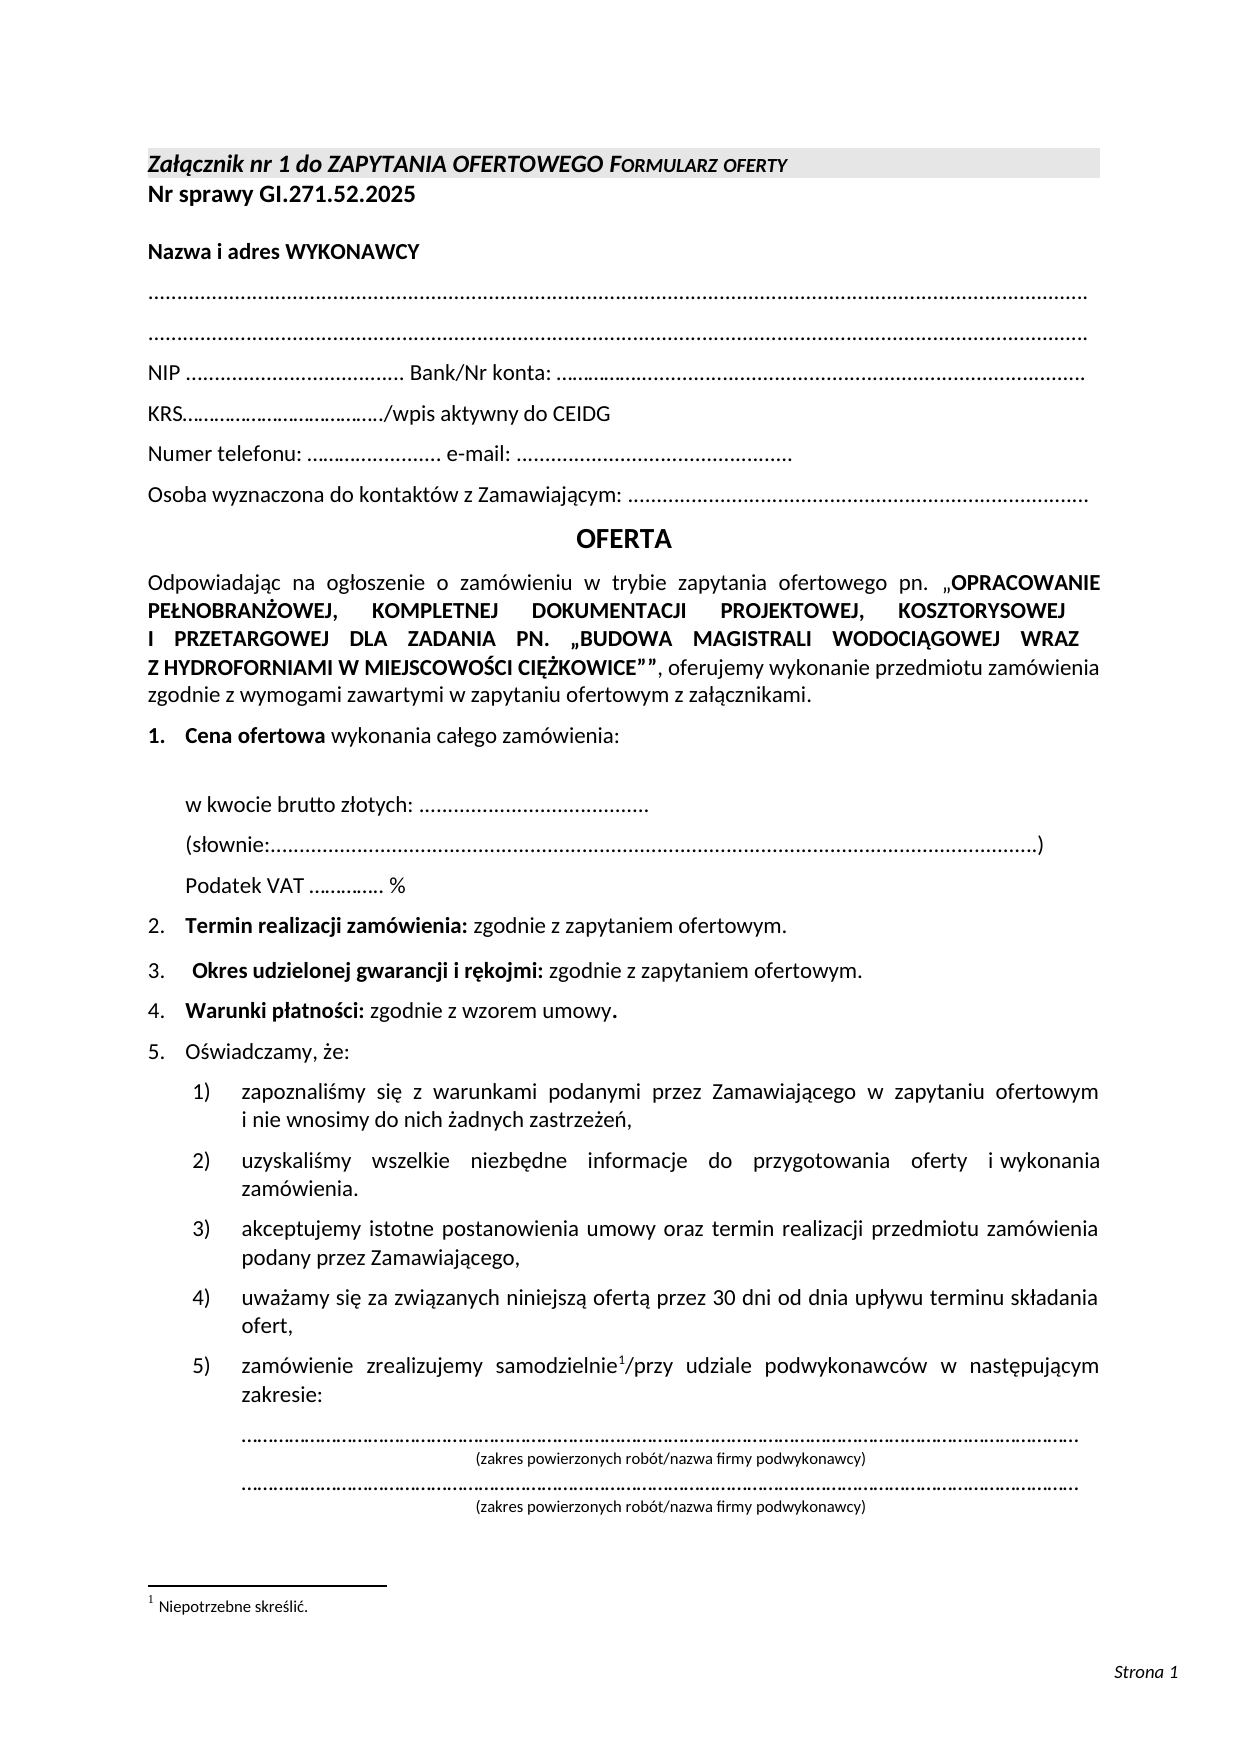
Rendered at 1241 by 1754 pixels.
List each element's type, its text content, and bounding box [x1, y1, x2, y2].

list zapoznaliśmy się z warunkami podanymi przez Zamawiającego w zapytaniu ofertowym i nie wnosimy do nich żadnych zastrzeżeń, [192, 1077, 1100, 1133]
list uzyskaliśmy wszelkie niezbędne informacje do przygotowania oferty i wykonania zamówienia. [192, 1146, 1100, 1202]
text (zakres powierzonych robót/nazwa firmy podwykonawcy) [241, 1448, 1100, 1468]
list Warunki płatności: zgodnie z wzorem umowy. [148, 996, 1100, 1024]
text Podatek VAT ………….. % [185, 871, 1100, 899]
text Odpowiadając na ogłoszenie o zamówieniu w trybie zapytania ofertowego pn. „OPRACOWANIE PEŁNOBRANŻOWEJ, KOMPLETNEJ DOKUMENTACJI PROJEKTOWEJ, KOSZTORYSOWEJ I PRZETARGOWEJ DLA ZADANIA PN. „BUDOWA MAGISTRALI WODOCIĄGOWEJ WRAZ Z HYDROFORNIAMI W MIEJSCOWOŚCI CIĘŻKOWICE””, oferujemy wykonanie przedmiotu zamówienia zgodnie z wymogami zawartymi w zapytaniu ofertowym z załącznikami. [148, 568, 1100, 709]
list akceptujemy istotne postanowienia umowy oraz termin realizacji przedmiotu zamówienia podany przez Zamawiającego, [192, 1214, 1100, 1271]
text Nr sprawy GI.271.52.2025 [148, 178, 1100, 209]
text Osoba wyznaczona do kontaktów z Zamawiającym: ................................................................................ [148, 480, 1100, 508]
text …………………………………………………………………………………………………………………………………………… [241, 1420, 1100, 1448]
text …………………………………………………………………………………………………………………………………………… [241, 1468, 1100, 1497]
subtitle Załącznik nr 1 do ZAPYTANIA OFERTOWEGO Formularz oferty [148, 148, 1100, 178]
text ................................................................................................................................................................... [148, 318, 1100, 346]
text Numer telefonu: ………............... e-mail: ................................................ [148, 439, 1100, 467]
text NIP ...................................... Bank/Nr konta: …………….............................................................................. [148, 358, 1100, 386]
list Cena ofertowa wykonania całego zamówienia: [148, 721, 1100, 749]
text KRS………………………………../wpis aktywny do CEIDG [148, 399, 1100, 427]
text w kwocie brutto złotych: ........................................ [185, 790, 1100, 818]
list Oświadczamy, że: [148, 1037, 1100, 1065]
text Nazwa i adres WYKONAWCY [148, 237, 1100, 265]
text (słownie:.....................................................................................................................................) [185, 830, 1100, 858]
list Okres udzielonej gwarancji i rękojmi: zgodnie z zapytaniem ofertowym. [148, 956, 1100, 984]
list uważamy się za związanych niniejszą ofertą przez 30 dni od dnia upływu terminu składania ofert, [192, 1283, 1100, 1339]
text OFERTA [148, 520, 1100, 556]
text (zakres powierzonych robót/nazwa firmy podwykonawcy) [241, 1497, 1100, 1517]
text ................................................................................................................................................................... [148, 277, 1100, 305]
list Termin realizacji zamówienia: zgodnie z zapytaniem ofertowym. [148, 911, 1100, 939]
list zamówienie zrealizujemy samodzielnie/przy udziale podwykonawców w następującym zakresie: [192, 1352, 1100, 1408]
